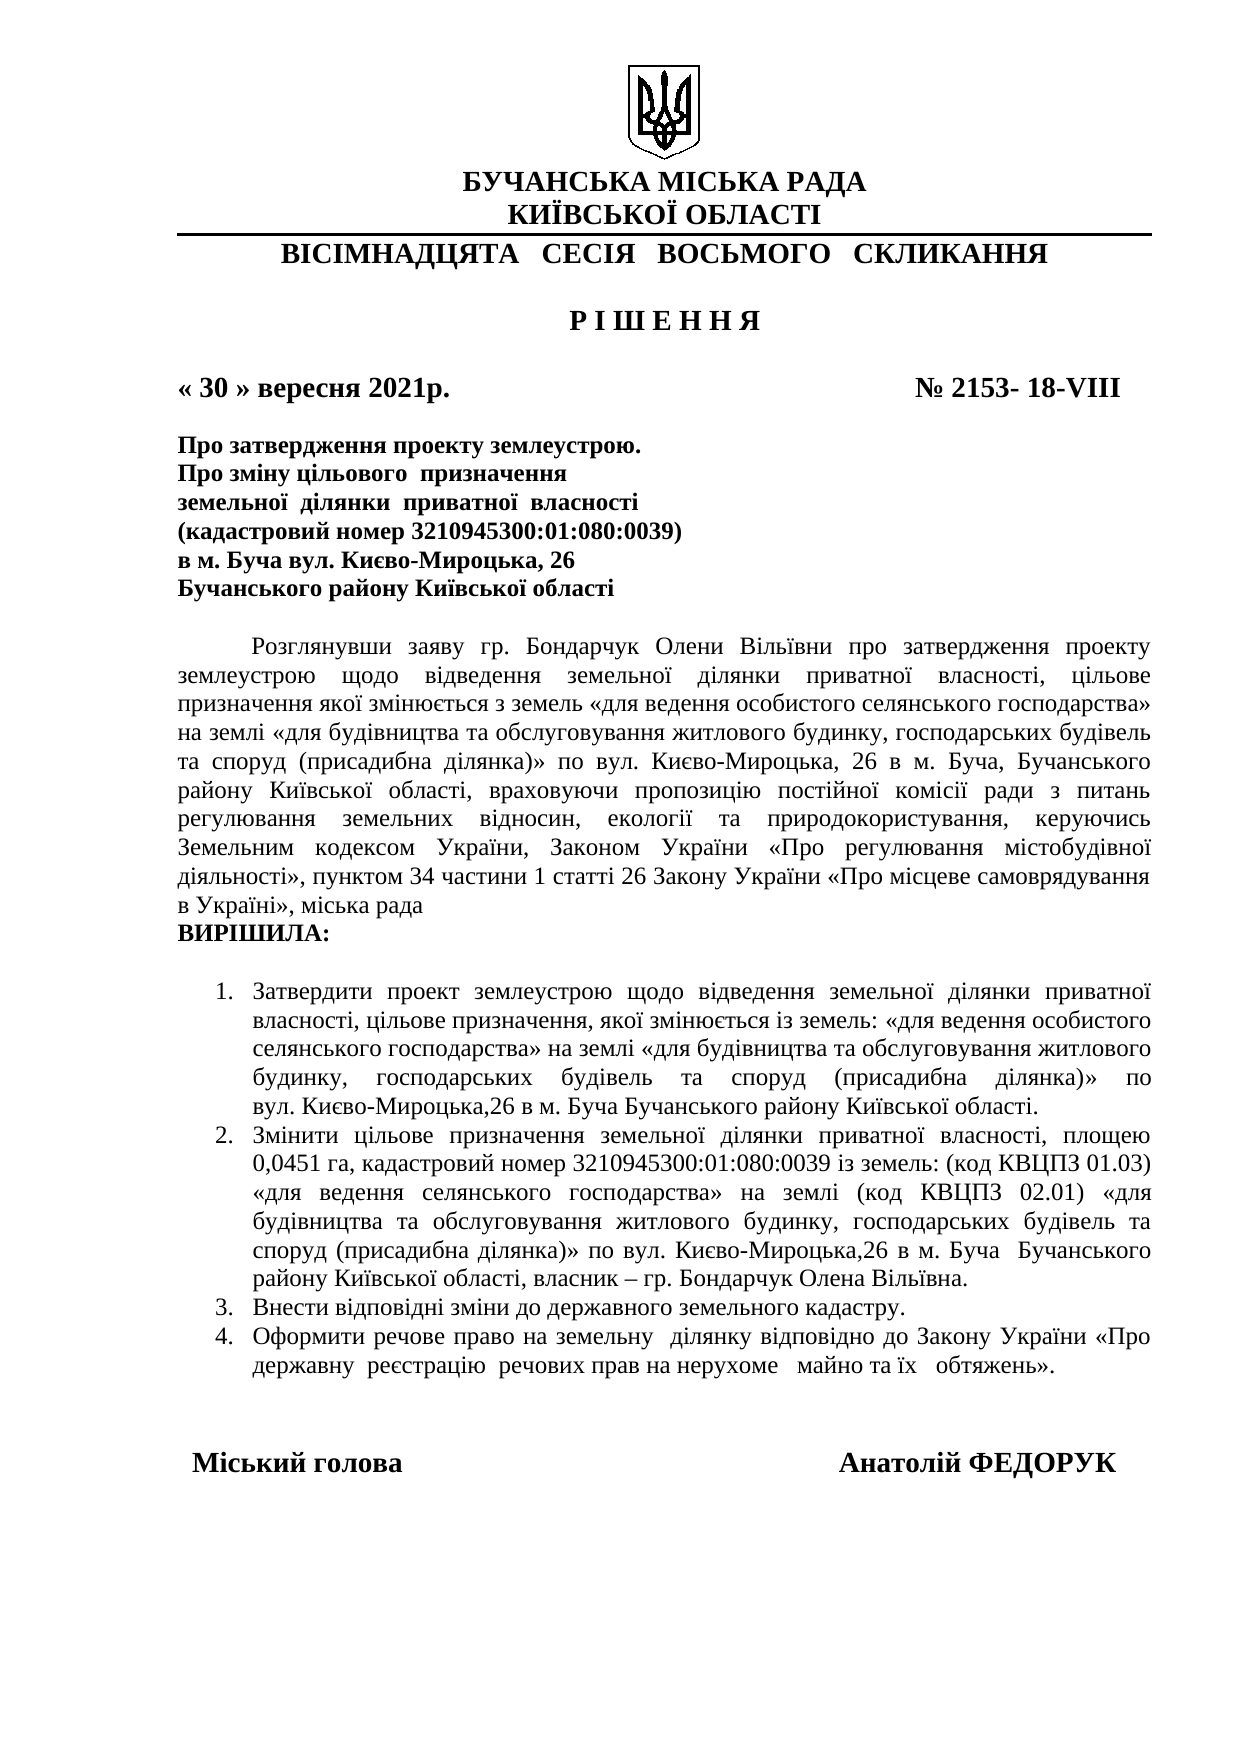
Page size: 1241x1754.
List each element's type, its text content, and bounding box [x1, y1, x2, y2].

text (кадастровий номер 3210945300:01:080:0039) [177, 516, 1152, 545]
text Розглянувши заяву гр. Бондарчук Олени Вільївни про затвердження проекту землеустрою щодо відведення земельної ділянки приватної власності, цільове призначення якої змінюється з земель «для ведення особистого селянського господарства» на землі «для будівництва та обслуговування житлового будинку, господарських будівель та споруд (присадибна ділянка)» по вул. Києво-Мироцька, 26 в м. Буча, Бучанського району Київської області, враховуючи пропозицію постійної комісії ради з питань регулювання земельних відносин, екології та природокористування, керуючись Земельним кодексом України, Законом України «Про регулювання містобудівної діяльності», пунктом 34 частини 1 статті 26 Закону України «Про місцеве самоврядування в Україні», міська рада [177, 631, 1152, 918]
text ВІСІМНАДЦЯТА СЕСІЯ ВОСЬМОГО СКЛИКАННЯ [177, 236, 1152, 270]
text Р І Ш Е Н Н Я [177, 303, 1152, 337]
list Затвердити проект землеустрою щодо відведення земельної ділянки приватної власності, цільове призначення, якої змінюється із земель: «для ведення особистого селянського господарства» на землі «для будівництва та обслуговування житлового будинку, господарських будівель та споруд (присадибна ділянка)» по вул. Києво-Мироцька,26 в м. Буча Бучанського району Київської області. [215, 976, 1152, 1120]
text Бучанського району Київської області [177, 573, 1152, 602]
text « 30 » вересня 2021р. № 2153- 18-VІІІ [177, 370, 1152, 404]
text Про зміну цільового призначення [177, 458, 1152, 487]
list Внести відповідні зміни до державного земельного кадастру. [215, 1292, 1152, 1321]
text земельної ділянки приватної власності [177, 487, 1152, 516]
list Змінити цільове призначення земельної ділянки приватної власності, площею 0,0451 га, кадастровий номер 3210945300:01:080:0039 із земель: (код КВЦПЗ 01.03) «для ведення селянського господарства» на землі (код КВЦПЗ 02.01) «для будівництва та обслуговування житлового будинку, господарських будівель та споруд (присадибна ділянка)» по вул. Києво-Мироцька,26 в м. Буча Бучанського району Київської області, власник – гр. Бондарчук Олена Вільївна. [215, 1120, 1152, 1292]
text Про затвердження проекту землеустрою. [177, 430, 1152, 458]
text Міський голова Анатолій ФЕДОРУК [177, 1446, 1152, 1479]
text БУЧАНСЬКА МІСЬКА РАДА [177, 164, 1152, 197]
list Оформити речове право на земельну ділянку відповідно до Закону України «Про державну реєстрацію речових прав на нерухоме майно та їх обтяжень». [215, 1321, 1152, 1378]
text ВИРІШИЛА: [177, 918, 1152, 947]
text КИЇВСЬКОЇ ОБЛАСТІ [177, 197, 1152, 233]
text в м. Буча вул. Києво-Мироцька, 26 [177, 545, 1152, 573]
